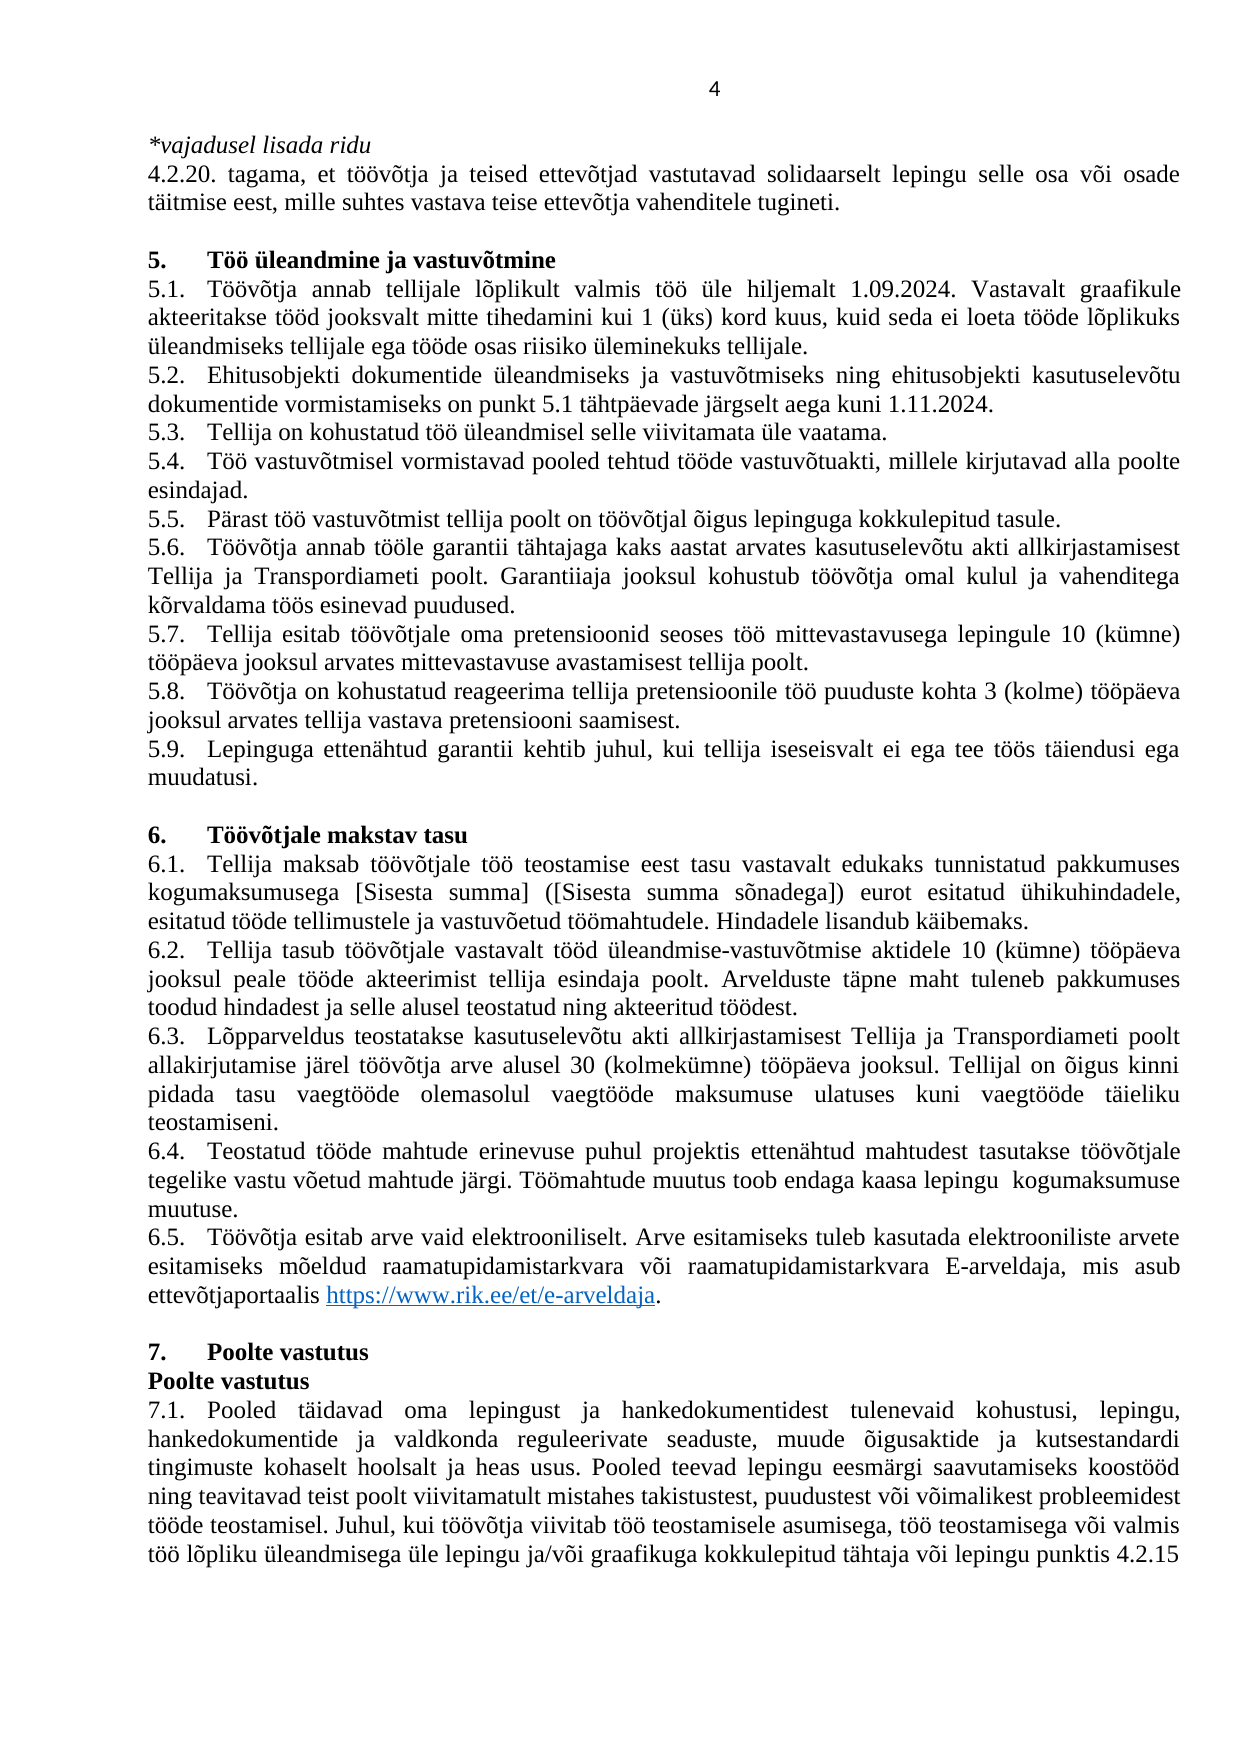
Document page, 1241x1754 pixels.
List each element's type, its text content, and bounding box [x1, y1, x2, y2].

text Töö üleandmine ja vastuvõtmine [148, 245, 1181, 274]
text Töövõtja on kohustatud reageerima tellija pretensioonile töö puuduste kohta 3 (kolme) tööpäeva jooksul arvates tellija vastava pretensiooni saamisest. [148, 676, 1181, 734]
text Poolte vastutus [148, 1366, 1181, 1395]
text Lepinguga ettenähtud garantii kehtib juhul, kui tellija iseseisvalt ei ega tee töös täiendusi ega muudatusi. [148, 734, 1181, 791]
text Pärast töö vastuvõtmist tellija poolt on töövõtjal õigus lepinguga kokkulepitud tasule. [148, 504, 1181, 532]
text Töö vastuvõtmisel vormistavad pooled tehtud tööde vastuvõtuakti, millele kirjutavad alla poolte esindajad. [148, 446, 1181, 504]
text Tellija maksab töövõtjale töö teostamise eest tasu vastavalt edukaks tunnistatud pakkumuses kogumaksumusega (eurot esitatud ühikuhindadele, esitatud tööde tellimustele ja vastuvõetud töömahtudele. Hindadele lisandub käibemaks. [148, 849, 1181, 935]
text Töövõtja annab tellijale lõplikult valmis töö üle hiljemalt . Vastavalt graafikule akteeritakse tööd jooksvalt mitte tihedamini kui 1 (üks) kord kuus, kuid seda ei loeta tööde lõplikuks üleandmiseks tellijale ega tööde osas riisiko üleminekuks tellijale. [148, 274, 1181, 360]
text Tellija tasub töövõtjale vastavalt tööd üleandmise-vastuvõtmise aktidele 10 (kümne) tööpäeva jooksul peale tööde akteerimist tellija esindaja poolt. Arvelduste täpne maht tuleneb pakkumuses toodud hindadest ja selle alusel teostatud ning akteeritud töödest. [148, 935, 1181, 1021]
text Poolte vastutus [148, 1337, 1181, 1366]
text Tellija on kohustatud töö üleandmisel selle viivitamata üle vaatama. [148, 417, 1181, 446]
text 4.2.20. tagama, et töövõtja ja teised ettevõtjad vastutavad solidaarselt lepingu selle osa või osade täitmise eest, mille suhtes vastava teise ettevõtja vahenditele tugineti. [148, 159, 1181, 216]
text Töövõtjale makstav tasu [148, 820, 1181, 849]
text *vajadusel lisada ridu [148, 130, 1181, 159]
text Ehitusobjekti dokumentide üleandmiseks ja vastuvõtmiseks ning ehitusobjekti kasutuselevõtu dokumentide vormistamiseks on punkt 5.1 tähtpäevade järgselt aega kuni . [148, 360, 1181, 417]
text Töövõtja esitab arve vaid elektrooniliselt. Arve esitamiseks tuleb kasutada elektrooniliste arvete esitamiseks mõeldud raamatupidamistarkvara või raamatupidamistarkvara E-arveldaja, mis asub ettevõtjaportaalis https://www.rik.ee/et/e-arveldaja. [148, 1222, 1181, 1309]
text Tellija esitab töövõtjale oma pretensioonid seoses töö mittevastavusega lepingule 10 (kümne) tööpäeva jooksul arvates mittevastavuse avastamisest tellija poolt. [148, 619, 1181, 676]
text Lõpparveldus teostatakse kasutuselevõtu akti allkirjastamisest Tellija ja Transpordiameti poolt allakirjutamise järel töövõtja arve alusel 30 (kolmekümne) tööpäeva jooksul. Tellijal on õigus kinni pidada tasu vaegtööde olemasolul vaegtööde maksumuse ulatuses kuni vaegtööde täieliku teostamiseni. [148, 1021, 1181, 1136]
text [148, 1395, 1181, 1567]
text Teostatud tööde mahtude erinevuse puhul projektis ettenähtud mahtudest tasutakse töövõtjale tegelike vastu võetud mahtude järgi. Töömahtude muutus toob endaga kaasa lepingu kogumaksumuse muutuse. [148, 1136, 1181, 1222]
text Töövõtja annab tööle garantii tähtajaga kaks aastat arvates kasutuselevõtu akti allkirjastamisest Tellija ja Transpordiameti poolt. Garantiiaja jooksul kohustub töövõtja omal kulul ja vahenditega kõrvaldama töös esinevad puudused. [148, 532, 1181, 619]
